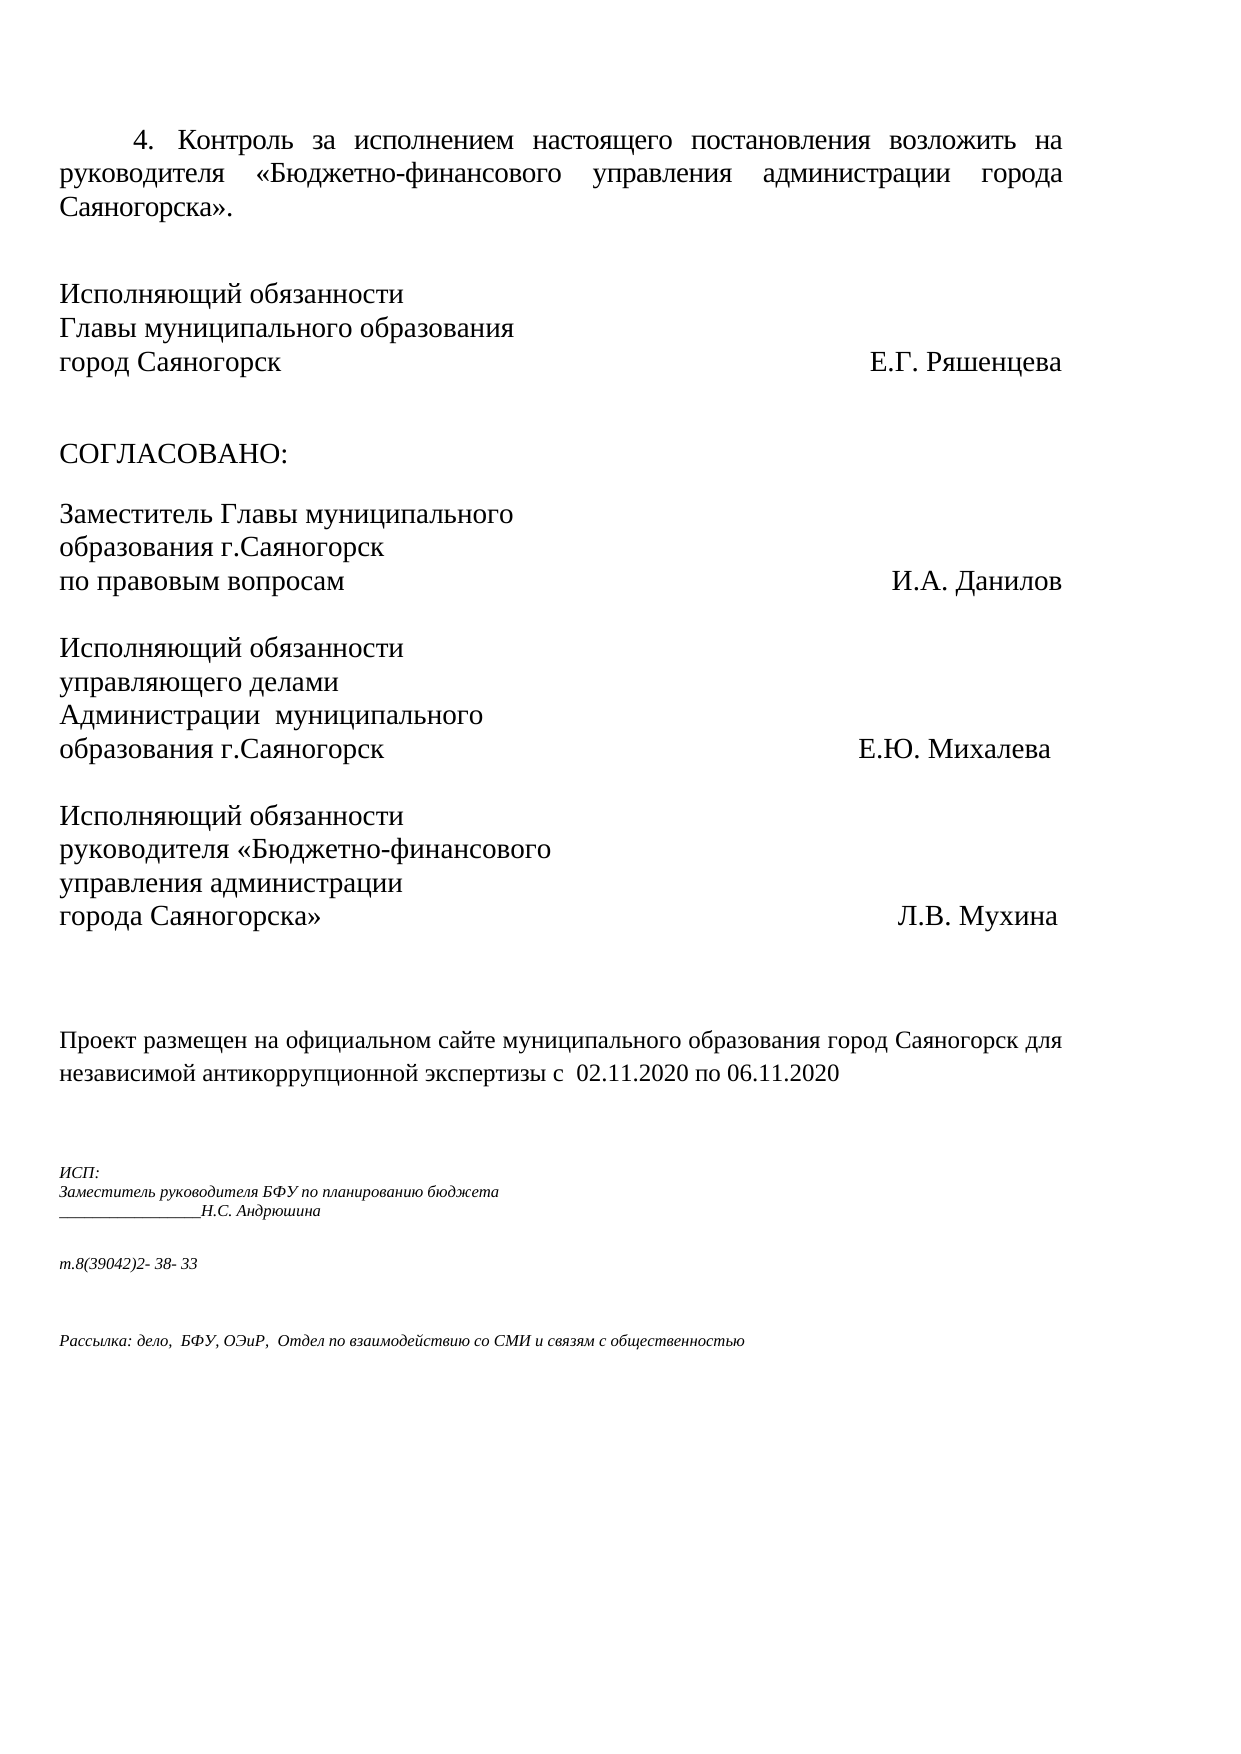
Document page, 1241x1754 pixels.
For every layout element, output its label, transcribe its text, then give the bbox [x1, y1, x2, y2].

text управляющего делами [59, 664, 1063, 697]
text управления администрации [59, 865, 1063, 898]
text руководителя «Бюджетно-финансового [59, 831, 1063, 865]
text образования г.Саяногорск Е.Ю. Михалева [59, 731, 1063, 764]
text Исполняющий обязанности [59, 798, 1063, 831]
text Исполняющий обязанности [59, 277, 1063, 310]
text Рассылка: дело, БФУ, ОЭиР, Отдел по взаимодействию со СМИ и связям с общественностью [59, 1331, 1063, 1350]
text Заместитель Главы муниципального [59, 496, 1063, 529]
text 4. Контроль за исполнением настоящего постановления возложить на руководителя «Бюджетно-финансового управления администрации города Саяногорска». [59, 122, 1063, 223]
text Главы муниципального образования [59, 310, 1063, 344]
text Заместитель руководителя БФУ по планированию бюджета [59, 1182, 1063, 1201]
text Проект размещен на официальном сайте муниципального образования город Саяногорск для независимой антикоррупционной экспертизы с 02.11.2020 по 06.11.2020 [59, 1025, 1063, 1087]
text ИСП: [59, 1163, 1063, 1182]
text образования г.Саяногорск [59, 529, 1063, 563]
text Администрации муниципального [59, 697, 1063, 731]
text город Саяногорск Е.Г. Ряшенцева [59, 344, 1063, 377]
text т.8(39042)2- 38- 33 [59, 1254, 1063, 1273]
text СОГЛАСОВАНО: [59, 437, 1063, 470]
text по правовым вопросам И.А. Данилов [59, 563, 1063, 597]
text Исполняющий обязанности [59, 630, 1063, 664]
text города Саяногорска» Л.В. Мухина [59, 898, 1063, 932]
text _________________Н.С. Андрюшина [59, 1201, 1063, 1220]
